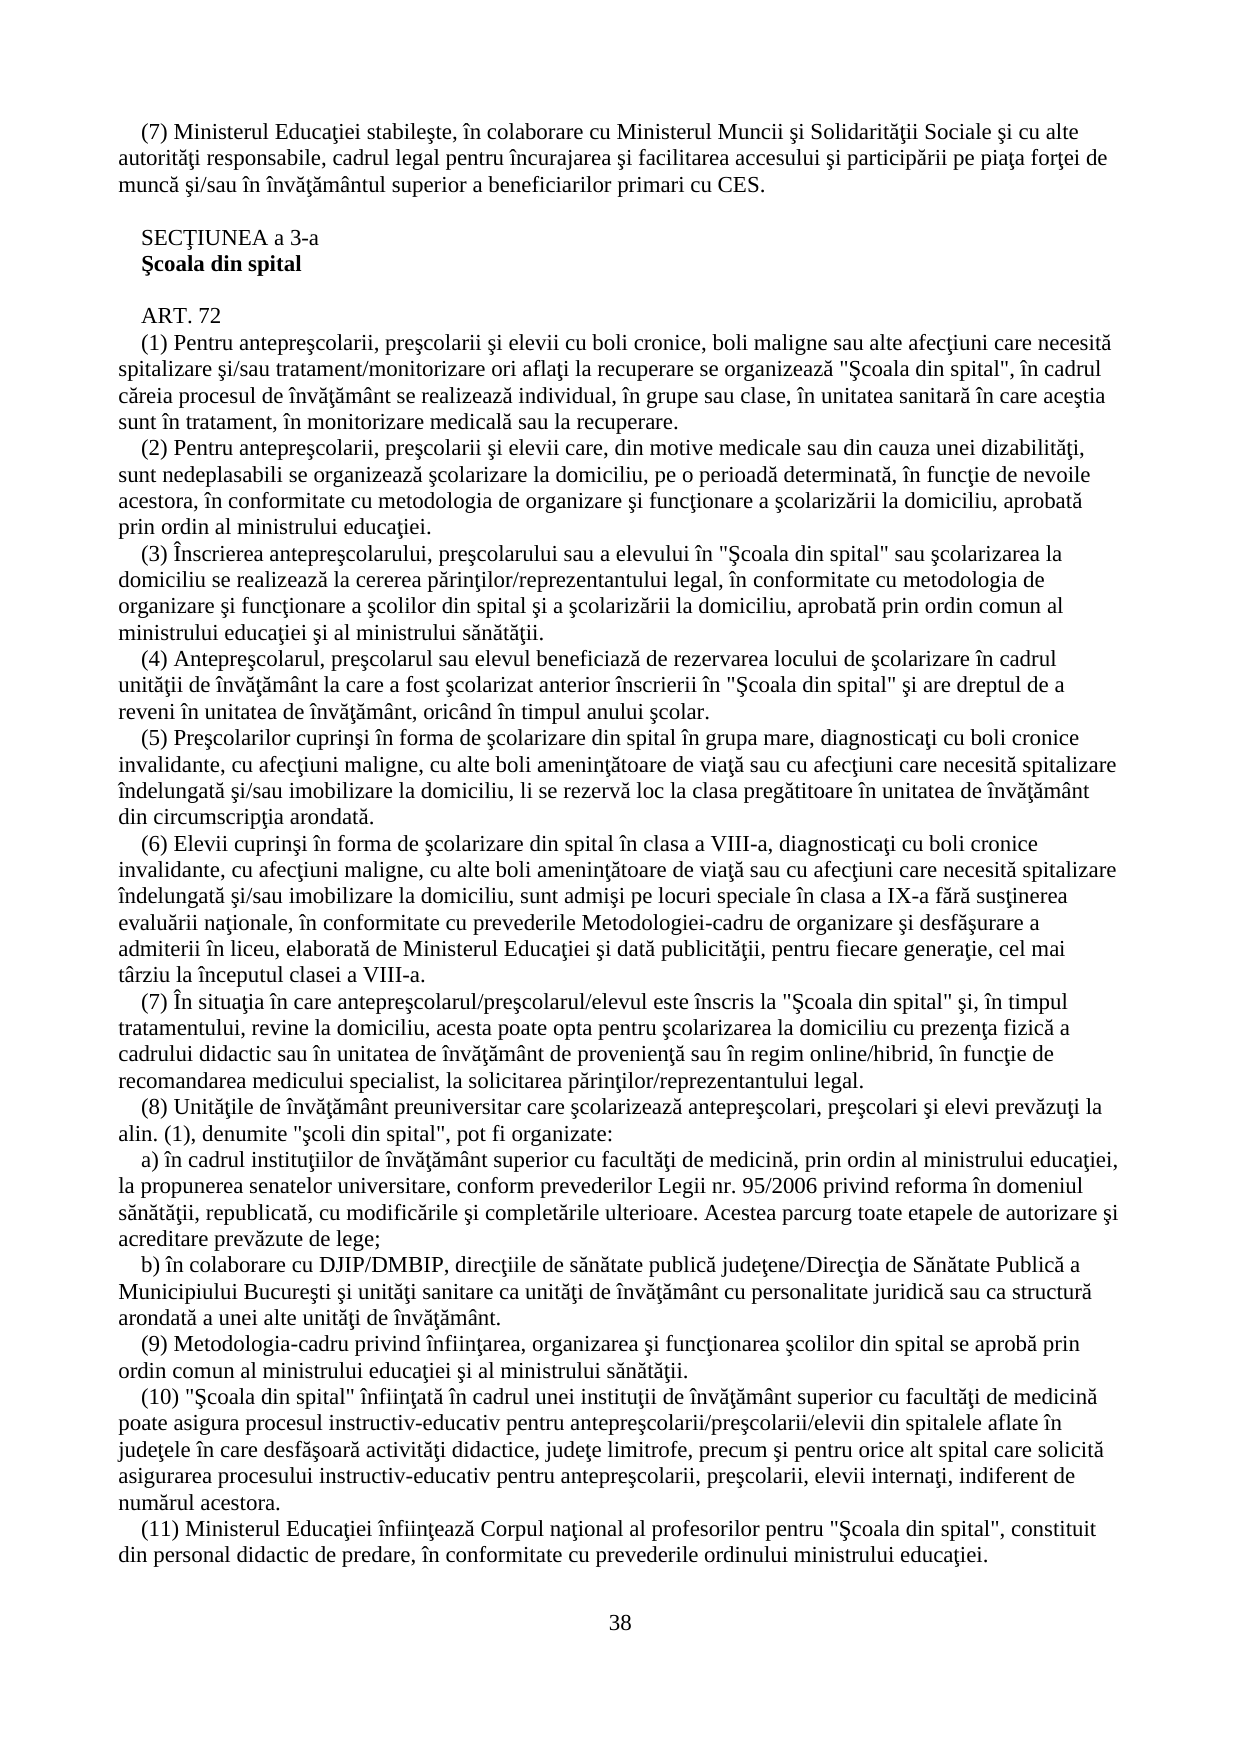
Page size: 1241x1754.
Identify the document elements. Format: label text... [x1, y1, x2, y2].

text ART. 72 [118, 303, 1122, 329]
text (9) Metodologia-cadru privind înfiinţarea, organizarea şi funcţionarea şcolilor din spital se aprobă prin ordin comun al ministrului educaţiei şi al ministrului sănătăţii. [118, 1330, 1122, 1383]
text (8) Unităţile de învăţământ preuniversitar care şcolarizează antepreşcolari, preşcolari şi elevi prevăzuţi la alin. (1), denumite "şcoli din spital", pot fi organizate: [118, 1093, 1122, 1146]
text a) în cadrul instituţiilor de învăţământ superior cu facultăţi de medicină, prin ordin al ministrului educaţiei, la propunerea senatelor universitare, conform prevederilor Legii nr. 95/2006 privind reforma în domeniul sănătăţii, republicată, cu modificările şi completările ulterioare. Acestea parcurg toate etapele de autorizare şi acreditare prevăzute de lege; [118, 1146, 1122, 1251]
text (7) Ministerul Educaţiei stabileşte, în colaborare cu Ministerul Muncii şi Solidarităţii Sociale şi cu alte autorităţi responsabile, cadrul legal pentru încurajarea şi facilitarea accesului şi participării pe piaţa forţei de muncă şi/sau în învăţământul superior a beneficiarilor primari cu CES. [118, 118, 1122, 197]
text (7) În situaţia în care antepreşcolarul/preşcolarul/elevul este înscris la "Şcoala din spital" şi, în timpul tratamentului, revine la domiciliu, acesta poate opta pentru şcolarizarea la domiciliu cu prezenţa fizică a cadrului didactic sau în unitatea de învăţământ de provenienţă sau în regim online/hibrid, în funcţie de recomandarea medicului specialist, la solicitarea părinţilor/reprezentantului legal. [118, 988, 1122, 1093]
text (11) Ministerul Educaţiei înfiinţează Corpul naţional al profesorilor pentru "Şcoala din spital", constituit din personal didactic de predare, în conformitate cu prevederile ordinului ministrului educaţiei. [118, 1515, 1122, 1568]
text (3) Înscrierea antepreşcolarului, preşcolarului sau a elevului în "Şcoala din spital" sau şcolarizarea la domiciliu se realizează la cererea părinţilor/reprezentantului legal, în conformitate cu metodologia de organizare şi funcţionare a şcolilor din spital şi a şcolarizării la domiciliu, aprobată prin ordin comun al ministrului educaţiei şi al ministrului sănătăţii. [118, 540, 1122, 645]
text (10) "Şcoala din spital" înfiinţată în cadrul unei instituţii de învăţământ superior cu facultăţi de medicină poate asigura procesul instructiv-educativ pentru antepreşcolarii/preşcolarii/elevii din spitalele aflate în judeţele în care desfăşoară activităţi didactice, judeţe limitrofe, precum şi pentru orice alt spital care solicită asigurarea procesului instructiv-educativ pentru antepreşcolarii, preşcolarii, elevii internaţi, indiferent de numărul acestora. [118, 1383, 1122, 1515]
text SECŢIUNEA a 3-a [118, 223, 1122, 250]
text b) în colaborare cu DJIP/DMBIP, direcţiile de sănătate publică judeţene/Direcţia de Sănătate Publică a Municipiului Bucureşti şi unităţi sanitare ca unităţi de învăţământ cu personalitate juridică sau ca structură arondată a unei alte unităţi de învăţământ. [118, 1251, 1122, 1330]
text (2) Pentru antepreşcolarii, preşcolarii şi elevii care, din motive medicale sau din cauza unei dizabilităţi, sunt nedeplasabili se organizează şcolarizare la domiciliu, pe o perioadă determinată, în funcţie de nevoile acestora, în conformitate cu metodologia de organizare şi funcţionare a şcolarizării la domiciliu, aprobată prin ordin al ministrului educaţiei. [118, 434, 1122, 540]
text Şcoala din spital [118, 250, 1122, 276]
text (5) Preşcolarilor cuprinşi în forma de şcolarizare din spital în grupa mare, diagnosticaţi cu boli cronice invalidante, cu afecţiuni maligne, cu alte boli ameninţătoare de viaţă sau cu afecţiuni care necesită spitalizare îndelungată şi/sau imobilizare la domiciliu, li se rezervă loc la clasa pregătitoare în unitatea de învăţământ din circumscripţia arondată. [118, 724, 1122, 830]
text (6) Elevii cuprinşi în forma de şcolarizare din spital în clasa a VIII-a, diagnosticaţi cu boli cronice invalidante, cu afecţiuni maligne, cu alte boli ameninţătoare de viaţă sau cu afecţiuni care necesită spitalizare îndelungată şi/sau imobilizare la domiciliu, sunt admişi pe locuri speciale în clasa a IX-a fără susţinerea evaluării naţionale, în conformitate cu prevederile Metodologiei-cadru de organizare şi desfăşurare a admiterii în liceu, elaborată de Ministerul Educaţiei şi dată publicităţii, pentru fiecare generaţie, cel mai târziu la începutul clasei a VIII-a. [118, 830, 1122, 988]
text (4) Antepreşcolarul, preşcolarul sau elevul beneficiază de rezervarea locului de şcolarizare în cadrul unităţii de învăţământ la care a fost şcolarizat anterior înscrierii în "Şcoala din spital" şi are dreptul de a reveni în unitatea de învăţământ, oricând în timpul anului şcolar. [118, 645, 1122, 724]
text (1) Pentru antepreşcolarii, preşcolarii şi elevii cu boli cronice, boli maligne sau alte afecţiuni care necesită spitalizare şi/sau tratament/monitorizare ori aflaţi la recuperare se organizează "Şcoala din spital", în cadrul căreia procesul de învăţământ se realizează individual, în grupe sau clase, în unitatea sanitară în care aceştia sunt în tratament, în monitorizare medicală sau la recuperare. [118, 329, 1122, 434]
